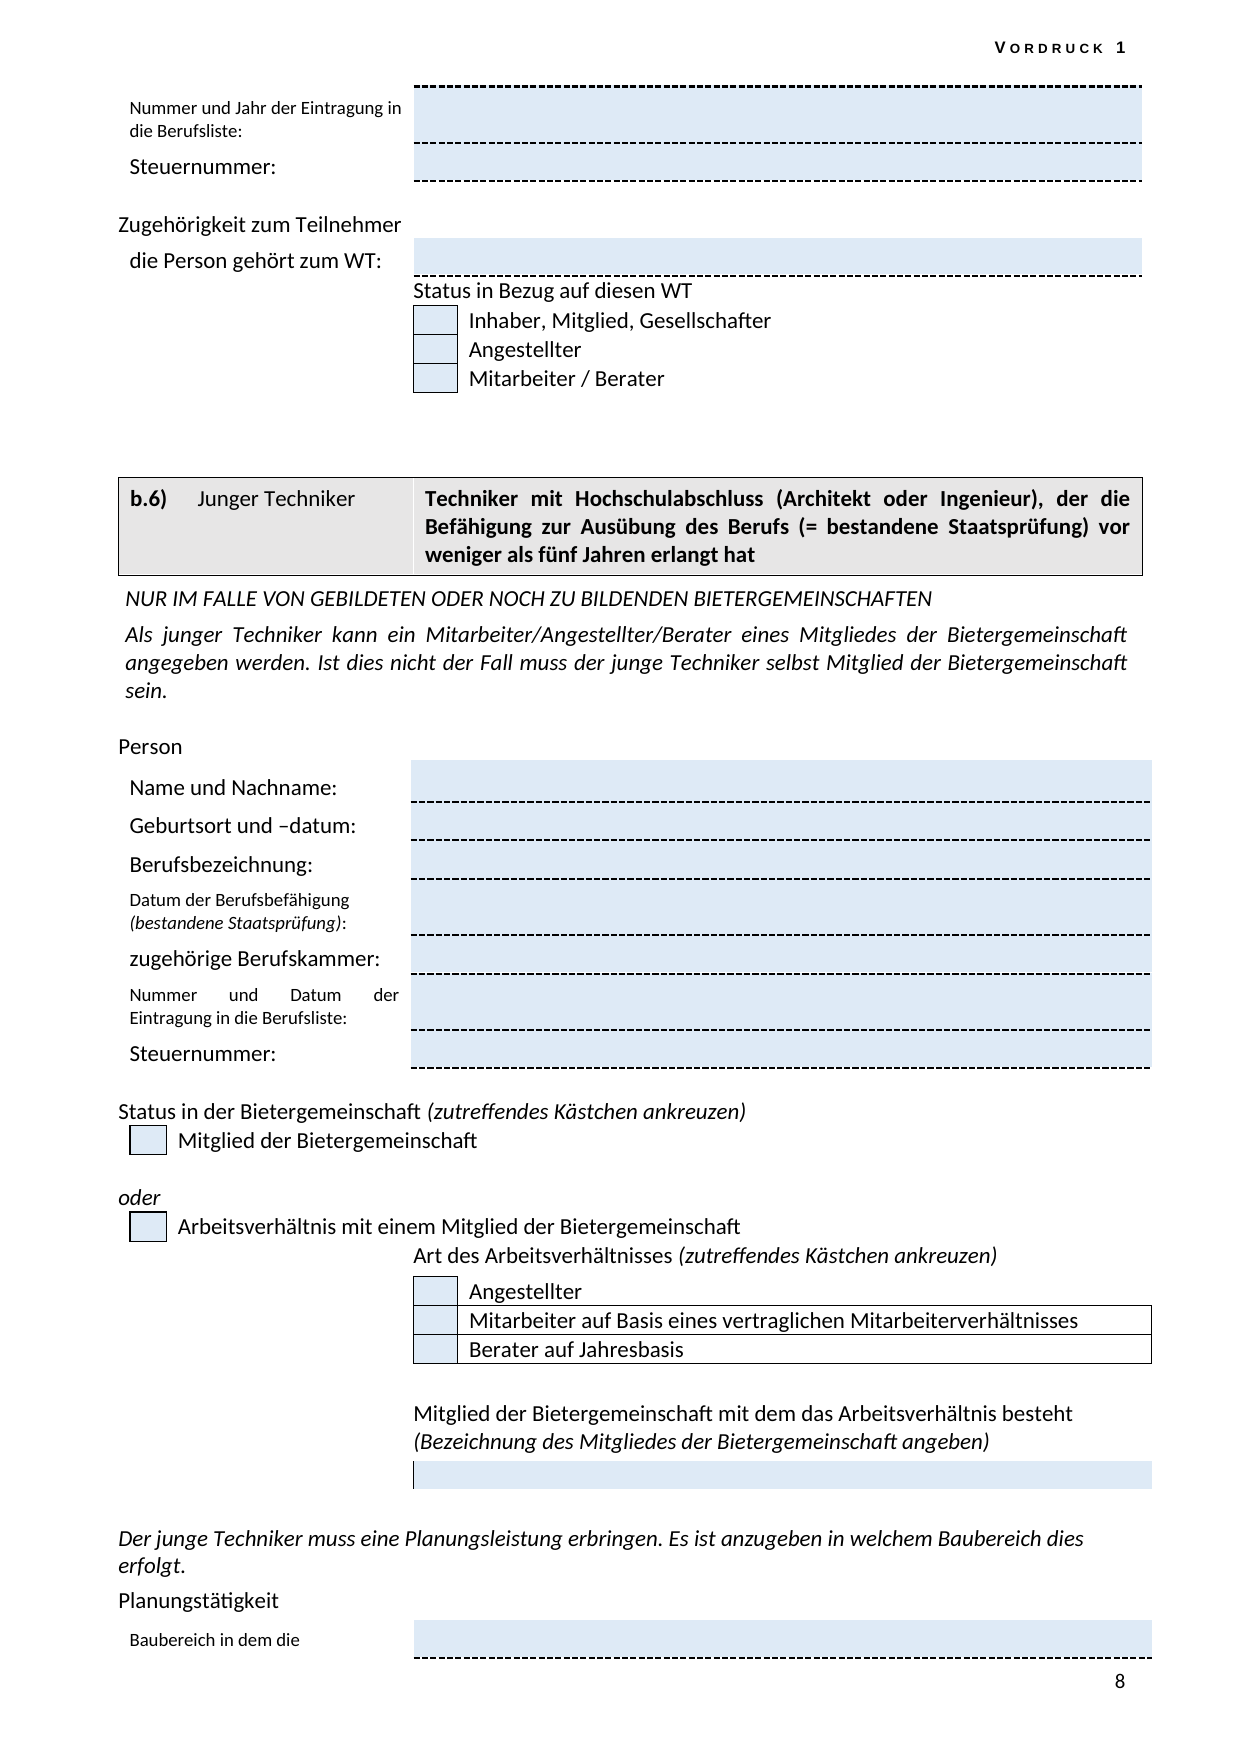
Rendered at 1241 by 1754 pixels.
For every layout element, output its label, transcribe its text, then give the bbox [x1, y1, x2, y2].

table_cell [414, 335, 457, 363]
table_cell [411, 973, 1152, 1029]
table_header Mitglied der Bietergemeinschaft [167, 1125, 1152, 1154]
table_header [414, 238, 1142, 274]
table_cell NUR IM FALLE VON GEBILDETEN ODER NOCH ZU BILDENDEN BIETERGEMEINSCHAFTEN Als junger Techniker kann ein Mitarbeiter/Angestellter/Berater eines Mitgliedes der Bietergemeinschaft angegeben werden. Ist dies nicht der Fall muss der junge Techniker selbst Mitglied der Bietergemeinschaft sein. [119, 576, 1142, 704]
table_cell Nummer und Jahr der Eintragung in die Berufsliste: [118, 85, 413, 142]
table_header Junger Techniker [186, 478, 413, 574]
table_header [131, 1213, 166, 1241]
table_cell [411, 1029, 1152, 1067]
table_header [414, 306, 457, 334]
table_header [131, 1126, 166, 1154]
text Person [118, 732, 1125, 760]
table_cell Berater auf Jahresbasis [458, 1335, 1151, 1363]
table_cell Mitarbeiter auf Basis eines vertraglichen Mitarbeiterverhältnisses [458, 1306, 1151, 1334]
table_header b.6) [119, 478, 186, 574]
table_cell [414, 85, 1142, 142]
table_header [414, 1461, 1152, 1489]
table_cell [414, 364, 457, 392]
table_cell [411, 839, 1152, 878]
table_cell Berufsbezeichnung: [118, 839, 411, 878]
table_cell zugehörige Berufskammer: [118, 934, 411, 972]
table_cell Mitarbeiter / Berater [458, 363, 1125, 392]
table_cell [411, 878, 1152, 934]
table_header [118, 1620, 413, 1657]
text oder [118, 1183, 1125, 1211]
text Mitglied der Bietergemeinschaft mit dem das Arbeitsverhältnis besteht (Bezeichnung des Mitgliedes der Bietergemeinschaft angeben) [413, 1399, 1125, 1455]
text Status in der Bietergemeinschaft (zutreffendes Kästchen ankreuzen) [118, 1097, 1125, 1125]
table_header Arbeitsverhältnis mit einem Mitglied der Bietergemeinschaft [167, 1211, 1152, 1241]
text Der junge Techniker muss eine Planungsleistung erbringen. Es ist anzugeben in welchem Baubereich dies erfolgt. [118, 1524, 1125, 1580]
text Planungstätigkeit [118, 1586, 1125, 1614]
text Art des Arbeitsverhältnisses (zutreffendes Kästchen ankreuzen) [118, 1242, 1125, 1269]
text Status in Bezug auf diesen WT [339, 277, 1125, 305]
table_header [411, 760, 1152, 801]
table_cell Nummer und Datum der Eintragung in die Berufsliste: [118, 973, 411, 1029]
table_cell Steuernummer: [118, 142, 413, 180]
table_cell Geburtsort und –datum: [118, 801, 411, 839]
table_header Angestellter [458, 1276, 1152, 1305]
table_header die Person gehört zum WT: [118, 238, 413, 274]
table_cell [411, 934, 1152, 972]
table_cell Steuernummer: [118, 1029, 411, 1067]
table_cell Datum der Berufsbefähigung (bestandene Staatsprüfung): [118, 878, 411, 934]
table_cell [414, 142, 1142, 180]
table_cell [414, 1306, 457, 1334]
table_header Inhaber, Mitglied, Gesellschafter [458, 305, 1125, 334]
table_header Name und Nachname: [118, 760, 411, 801]
table_cell [411, 801, 1152, 839]
table_header [414, 1620, 1152, 1657]
table_header Techniker mit Hochschulabschluss (Architekt oder Ingenieur), der die Befähigung zur Ausübung des Berufs (= bestandene Staatsprüfung) vor weniger als fünf Jahren erlangt hat [414, 478, 1142, 574]
text Zugehörigkeit zum Teilnehmer [118, 210, 1125, 238]
table_cell Angestellter [458, 334, 1125, 363]
table_header [414, 1277, 457, 1305]
table_cell [414, 1335, 457, 1363]
